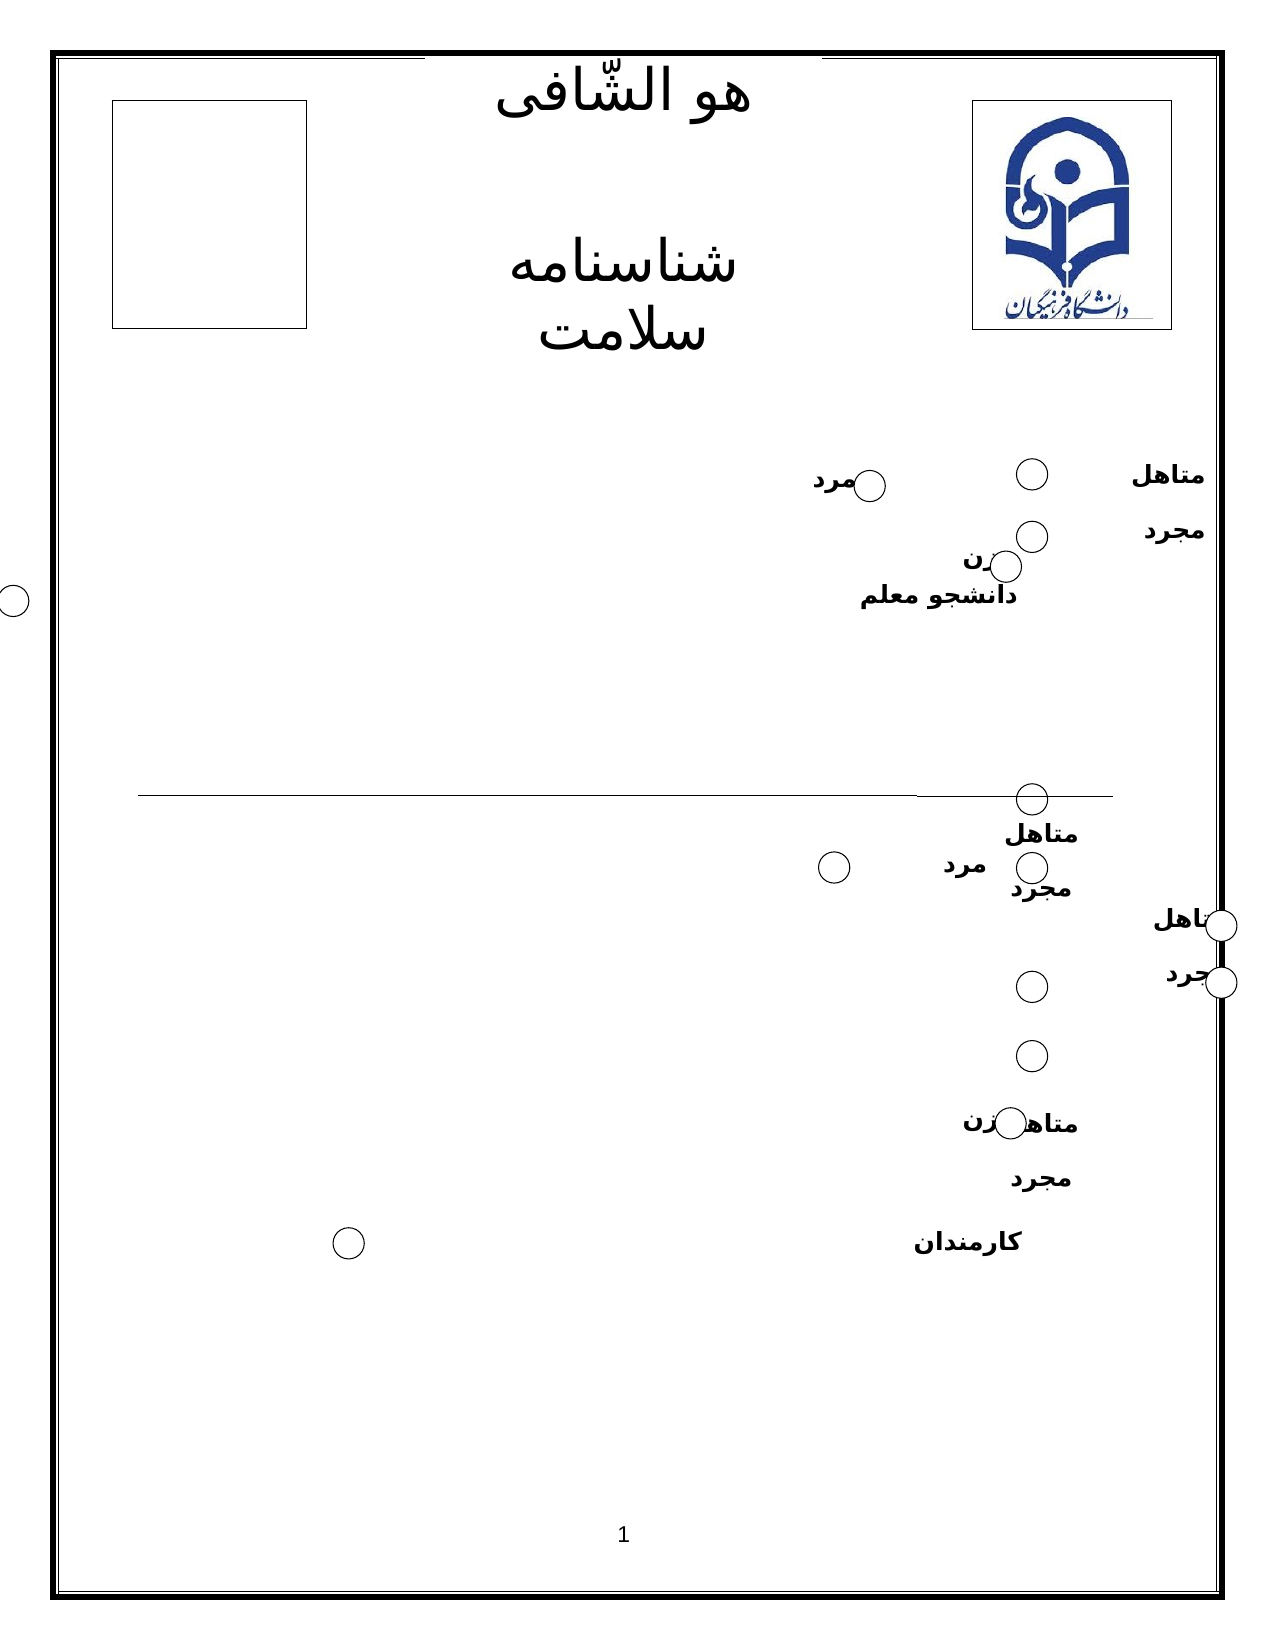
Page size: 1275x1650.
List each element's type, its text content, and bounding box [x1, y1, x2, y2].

table_header هو الشّافی [425, 57, 822, 204]
table_header شناسنامه سلامت [225, 227, 1022, 493]
picture [986, 117, 1155, 318]
